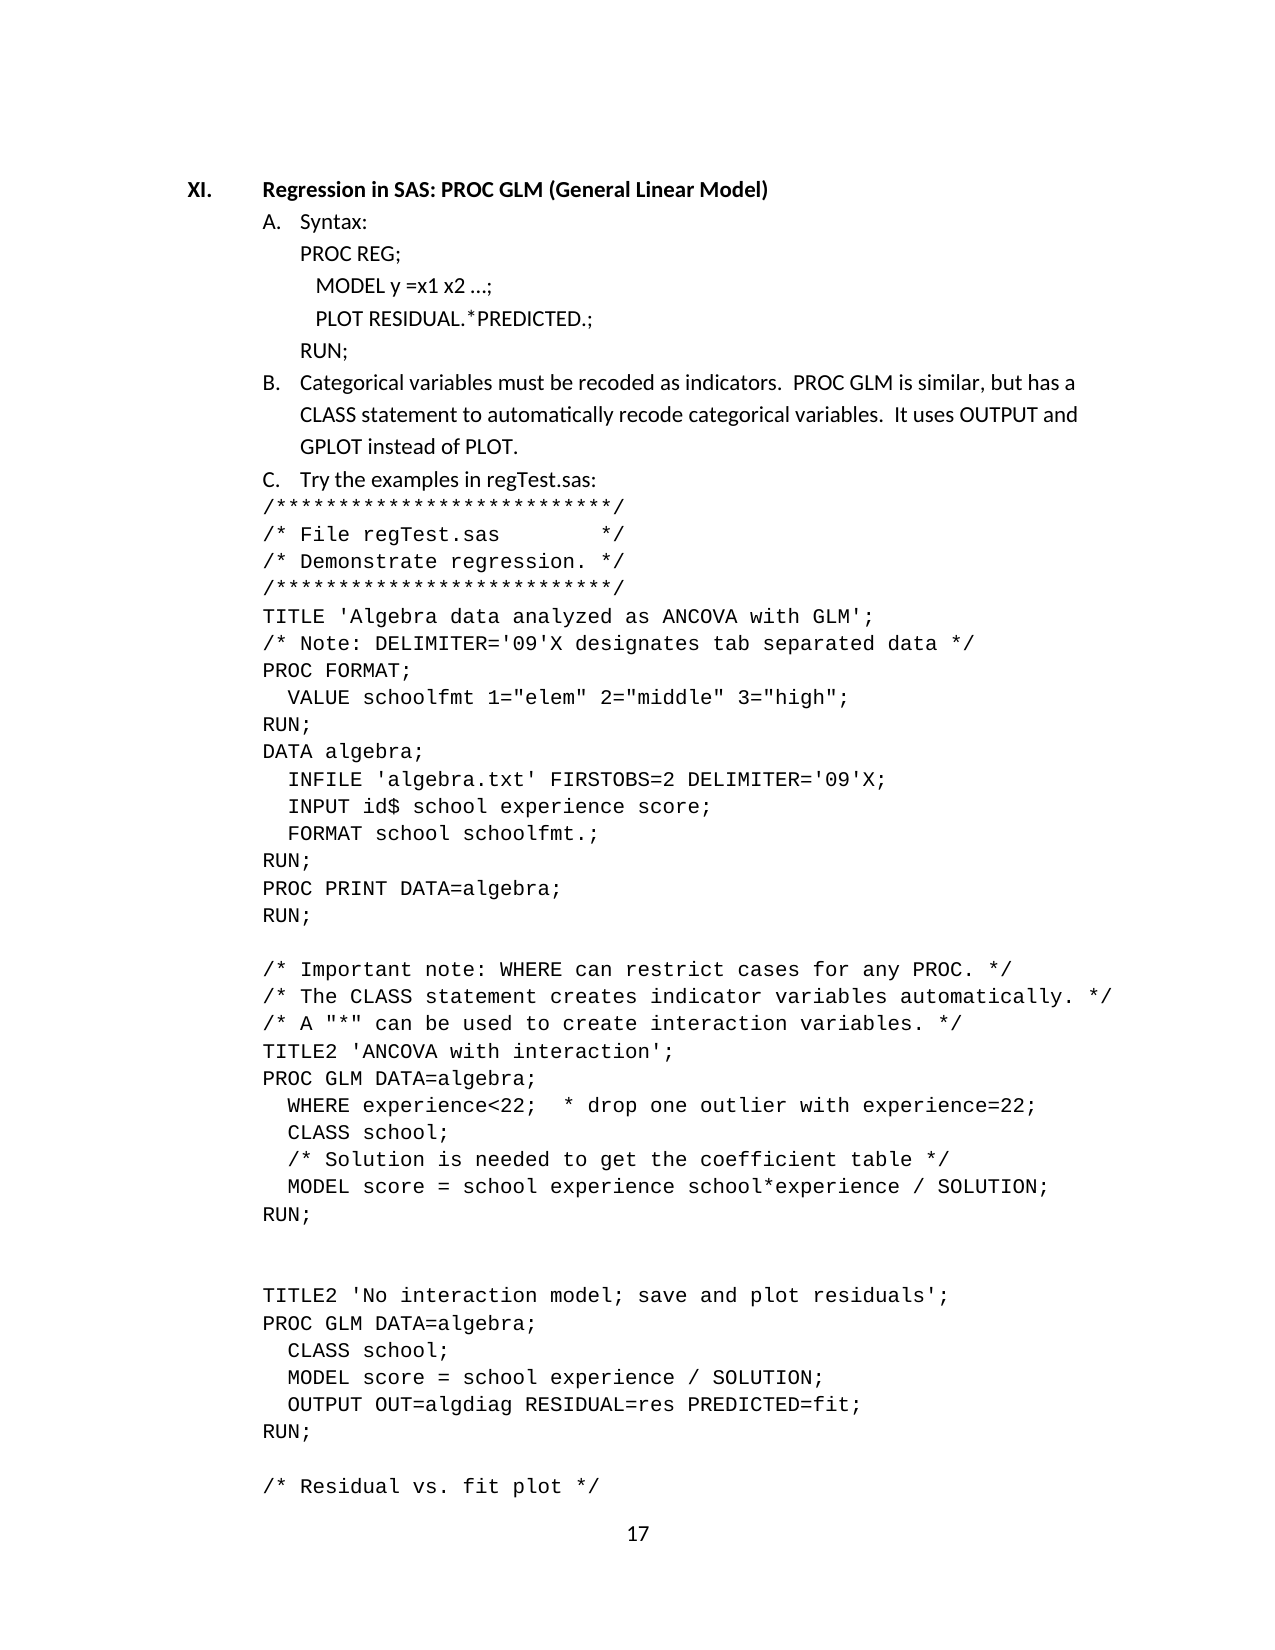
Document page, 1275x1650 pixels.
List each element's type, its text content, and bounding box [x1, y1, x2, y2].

list FORMAT school schoolfmt.; [262, 823, 1125, 847]
list INFILE 'algebra.txt' FIRSTOBS=2 DELIMITER='09'X; [262, 769, 1125, 792]
list Regression in SAS: PROC GLM (General Linear Model) [187, 175, 1125, 203]
list PROC PRINT DATA=algebra; [262, 877, 1125, 901]
list /* Residual vs. fit plot */ [262, 1476, 1125, 1499]
list DATA algebra; [262, 742, 1125, 765]
list /* File regTest.sas */ [262, 524, 1125, 548]
list MODEL y =x1 x2 …; [300, 272, 1125, 299]
list RUN; [300, 336, 1125, 364]
list INPUT id$ school experience score; [262, 796, 1125, 819]
list PLOT RESIDUAL.*PREDICTED.; [300, 304, 1125, 332]
list PROC REG; [300, 239, 1125, 267]
list /***************************/ [262, 497, 1125, 521]
list Syntax: [262, 207, 1125, 235]
list OUTPUT OUT=algdiag RESIDUAL=res PREDICTED=fit; [262, 1394, 1125, 1418]
list PROC GLM DATA=algebra; [262, 1312, 1125, 1336]
list TITLE 'Algebra data analyzed as ANCOVA with GLM'; [262, 606, 1125, 629]
list TITLE2 'No interaction model; save and plot residuals'; [262, 1285, 1125, 1309]
list RUN; [262, 850, 1125, 874]
list Try the examples in regTest.sas: [262, 465, 1125, 493]
list CLASS school; [262, 1340, 1125, 1363]
list Categorical variables must be recoded as indicators. PROC GLM is similar, but has a CLASS statement to automatically recode categorical variables. It uses OUTPUT and GPLOT instead of PLOT. [262, 368, 1125, 461]
list PROC FORMAT; [262, 660, 1125, 684]
list /* The CLASS statement creates indicator variables automatically. */ [262, 986, 1125, 1010]
list CLASS school; [262, 1122, 1125, 1146]
list VALUE schoolfmt 1="elem" 2="middle" 3="high"; [262, 687, 1125, 711]
list /* Solution is needed to get the coefficient table */ [262, 1149, 1125, 1173]
list MODEL score = school experience school*experience / SOLUTION; [262, 1177, 1125, 1200]
list RUN; [262, 905, 1125, 928]
list /* Demonstrate regression. */ [262, 551, 1125, 575]
list RUN; [262, 1421, 1125, 1445]
list MODEL score = school experience / SOLUTION; [262, 1367, 1125, 1391]
list /***************************/ [262, 578, 1125, 602]
list WHERE experience<22; * drop one outlier with experience=22; [262, 1095, 1125, 1119]
list /* Note: DELIMITER='09'X designates tab separated data */ [262, 633, 1125, 656]
list /* A "*" can be used to create interaction variables. */ [262, 1013, 1125, 1037]
list RUN; [262, 1204, 1125, 1227]
list /* Important note: WHERE can restrict cases for any PROC. */ [262, 959, 1125, 983]
list PROC GLM DATA=algebra; [262, 1068, 1125, 1091]
list TITLE2 'ANCOVA with interaction'; [262, 1041, 1125, 1064]
list RUN; [262, 714, 1125, 738]
